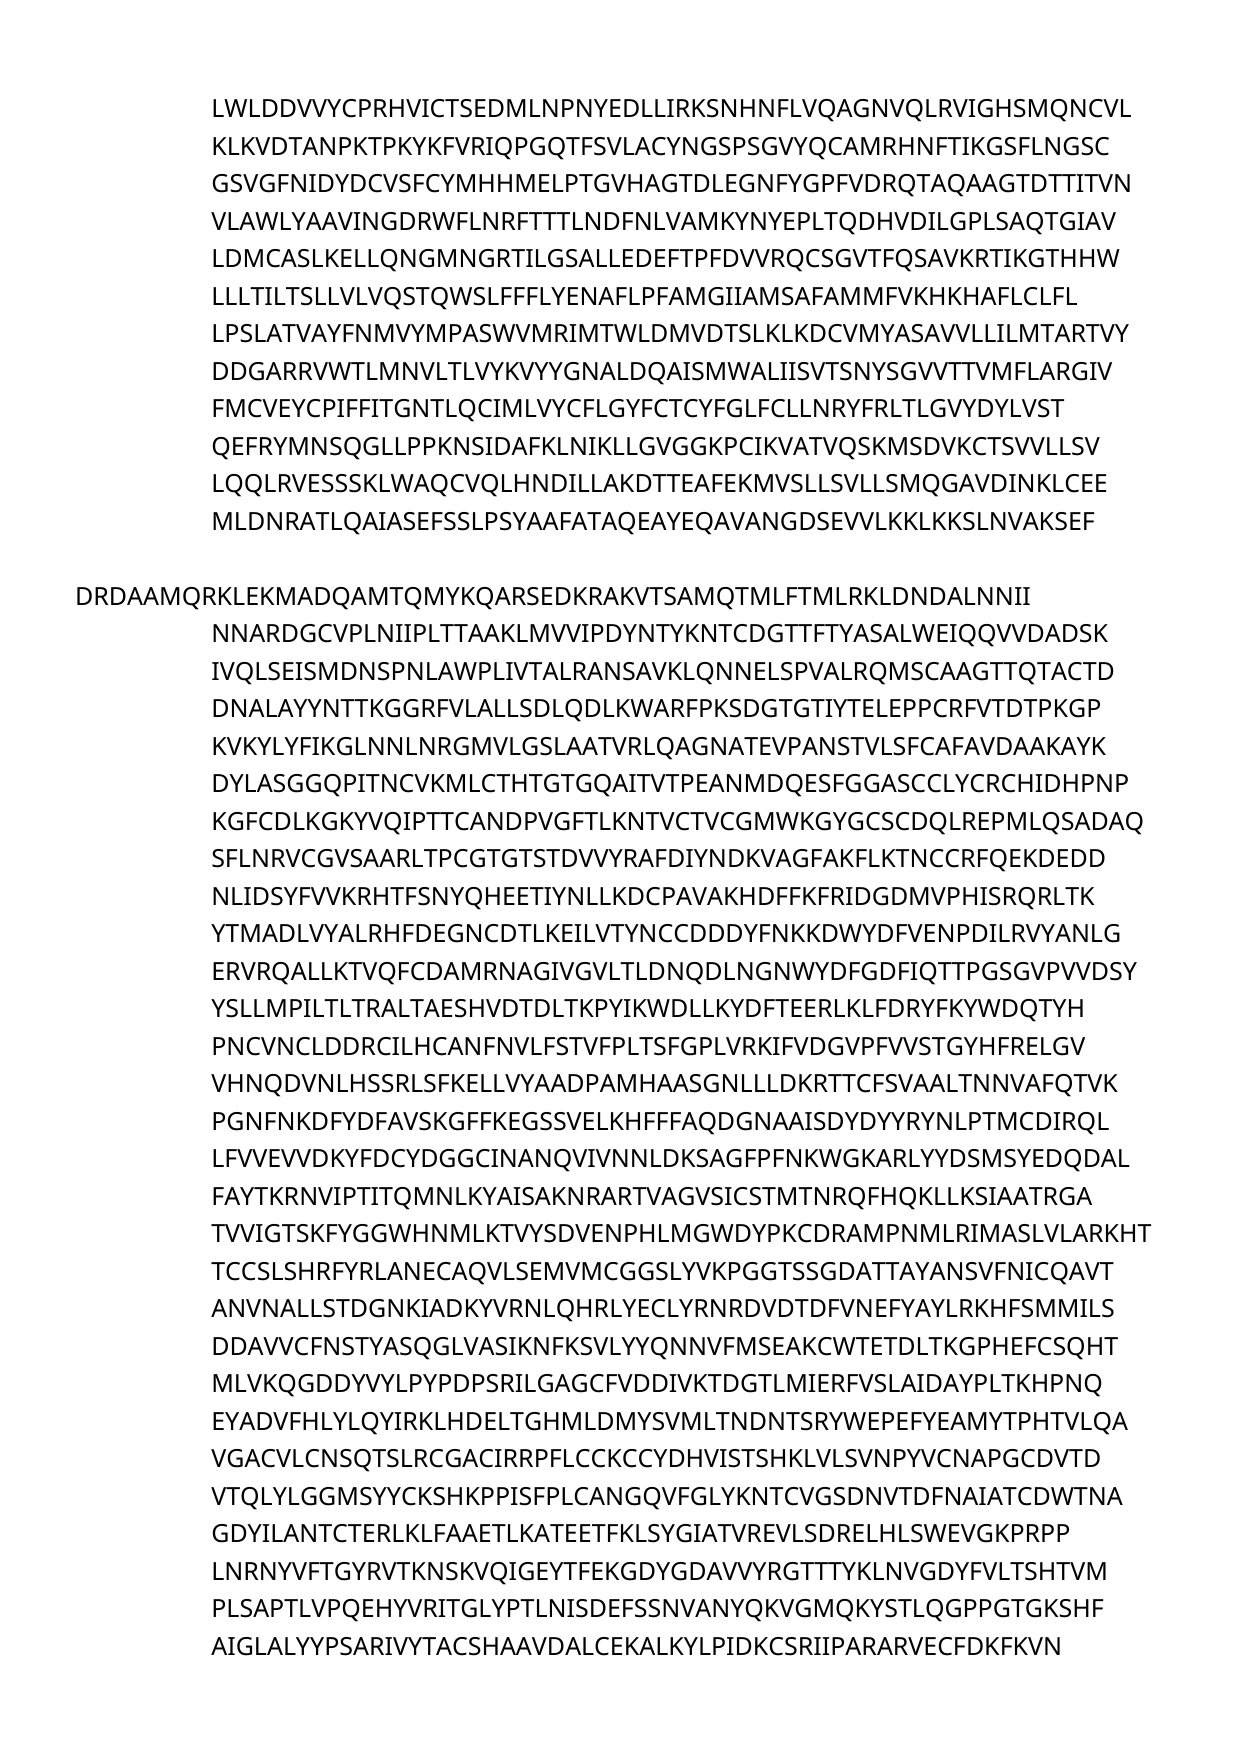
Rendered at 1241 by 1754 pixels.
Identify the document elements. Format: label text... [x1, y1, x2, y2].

text FMCVEYCPIFFITGNTLQCIMLVYCFLGYFCTCYFGLFCLLNRYFRLTLGVYDYLVST [75, 389, 1165, 427]
text PNCVNCLDDRCILHCANFNVLFSTVFPLTSFGPLVRKIFVDGVPFVVSTGYHFRELGV [75, 1027, 1165, 1064]
text IVQLSEISMDNSPNLAWPLIVTALRANSAVKLQNNELSPVALRQMSCAAGTTQTACTD [75, 652, 1165, 689]
text PGNFNKDFYDFAVSKGFFKEGSSVELKHFFFAQDGNAAISDYDYYRYNLPTMCDIRQL [75, 1102, 1165, 1139]
text VTQLYLGGMSYYCKSHKPPISFPLCANGQVFGLYKNTCVGSDNVTDFNAIATCDWTNA [75, 1477, 1165, 1514]
text VLAWLYAAVINGDRWFLNRFTTTLNDFNLVAMKYNYEPLTQDHVDILGPLSAQTGIAV [75, 202, 1165, 239]
text YSLLMPILTLTRALTAESHVDTDLTKPYIKWDLLKYDFTEERLKLFDRYFKYWDQTYH [75, 989, 1165, 1027]
text LDMCASLKELLQNGMNGRTILGSALLEDEFTPFDVVRQCSGVTFQSAVKRTIKGTHHW [75, 239, 1165, 277]
text KGFCDLKGKYVQIPTTCANDPVGFTLKNTVCTVCGMWKGYGCSCDQLREPMLQSADAQ [75, 802, 1165, 839]
text GDYILANTCTERLKLFAAETLKATEETFKLSYGIATVREVLSDRELHLSWEVGKPRPP [75, 1514, 1165, 1552]
text LFVVEVVDKYFDCYDGGCINANQVIVNNLDKSAGFPFNKWGKARLYYDSMSYEDQDAL [75, 1139, 1165, 1177]
text DNALAYYNTTKGGRFVLALLSDLQDLKWARFPKSDGTGTIYTELEPPCRFVTDTPKGP [75, 689, 1165, 727]
text LPSLATVAYFNMVYMPASWVMRIMTWLDMVDTSLKLKDCVMYASAVVLLILMTARTVY [75, 314, 1165, 352]
text LLLTILTSLLVLVQSTQWSLFFFLYENAFLPFAMGIIAMSAFAMMFVKHKHAFLCLFL [75, 277, 1165, 314]
text FAYTKRNVIPTITQMNLKYAISAKNRARTVAGVSICSTMTNRQFHQKLLKSIAATRGA [75, 1177, 1165, 1214]
text DYLASGGQPITNCVKMLCTHTGTGQAITVTPEANMDQESFGGASCCLYCRCHIDHPNP [75, 764, 1165, 802]
text VHNQDVNLHSSRLSFKELLVYAADPAMHAASGNLLLDKRTTCFSVAALTNNVAFQTVK [75, 1064, 1165, 1102]
text KVKYLYFIKGLNNLNRGMVLGSLAATVRLQAGNATEVPANSTVLSFCAFAVDAAKAYK [75, 727, 1165, 764]
text GSVGFNIDYDCVSFCYMHHMELPTGVHAGTDLEGNFYGPFVDRQTAQAAGTDTTITVN [75, 164, 1165, 202]
text LNRNYVFTGYRVTKNSKVQIGEYTFEKGDYGDAVVYRGTTTYKLNVGDYFVLTSHTVM [75, 1552, 1165, 1589]
text AIGLALYYPSARIVYTACSHAAVDALCEKALKYLPIDKCSRIIPARARVECFDKFKVN [75, 1627, 1165, 1664]
text QEFRYMNSQGLLPPKNSIDAFKLNIKLLGVGGKPCIKVATVQSKMSDVKCTSVVLLSV [75, 427, 1165, 464]
text VGACVLCNSQTSLRCGACIRRPFLCCKCCYDHVISTSHKLVLSVNPYVCNAPGCDVTD [75, 1439, 1165, 1477]
text LQQLRVESSSKLWAQCVQLHNDILLAKDTTEAFEKMVSLLSVLLSMQGAVDINKLCEE [75, 464, 1165, 502]
text TVVIGTSKFYGGWHNMLKTVYSDVENPHLMGWDYPKCDRAMPNMLRIMASLVLARKHT [75, 1214, 1165, 1252]
text MLVKQGDDYVYLPYPDPSRILGAGCFVDDIVKTDGTLMIERFVSLAIDAYPLTKHPNQ [75, 1364, 1165, 1402]
text EYADVFHLYLQYIRKLHDELTGHMLDMYSVMLTNDNTSRYWEPEFYEAMYTPHTVLQA [75, 1402, 1165, 1439]
text TCCSLSHRFYRLANECAQVLSEMVMCGGSLYVKPGGTSSGDATTAYANSVFNICQAVT [75, 1252, 1165, 1289]
text LWLDDVVYCPRHVICTSEDMLNPNYEDLLIRKSNHNFLVQAGNVQLRVIGHSMQNCVL [75, 89, 1165, 127]
text ERVRQALLKTVQFCDAMRNAGIVGVLTLDNQDLNGNWYDFGDFIQTTPGSGVPVVDSY [75, 952, 1165, 989]
text MLDNRATLQAIASEFSSLPSYAAFATAQEAYEQAVANGDSEVVLKKLKKSLNVAKSEF [75, 502, 1165, 539]
text KLKVDTANPKTPKYKFVRIQPGQTFSVLACYNGSPSGVYQCAMRHNFTIKGSFLNGSC [75, 127, 1165, 164]
text ANVNALLSTDGNKIADKYVRNLQHRLYECLYRNRDVDTDFVNEFYAYLRKHFSMMILS [75, 1289, 1165, 1327]
text PLSAPTLVPQEHYVRITGLYPTLNISDEFSSNVANYQKVGMQKYSTLQGPPGTGKSHF [75, 1589, 1165, 1627]
text SFLNRVCGVSAARLTPCGTGTSTDVVYRAFDIYNDKVAGFAKFLKTNCCRFQEKDEDD [75, 839, 1165, 877]
text DDGARRVWTLMNVLTLVYKVYYGNALDQAISMWALIISVTSNYSGVVTTVMFLARGIV [75, 352, 1165, 389]
text NNARDGCVPLNIIPLTTAAKLMVVIPDYNTYKNTCDGTTFTYASALWEIQQVVDADSK [75, 614, 1165, 652]
text NLIDSYFVVKRHTFSNYQHEETIYNLLKDCPAVAKHDFFKFRIDGDMVPHISRQRLTK [75, 877, 1165, 914]
text YTMADLVYALRHFDEGNCDTLKEILVTYNCCDDDYFNKKDWYDFVENPDILRVYANLG [75, 914, 1165, 952]
text DDAVVCFNSTYASQGLVASIKNFKSVLYYQNNVFMSEAKCWTETDLTKGPHEFCSQHT [75, 1327, 1165, 1364]
text DRDAAMQRKLEKMADQAMTQMYKQARSEDKRAKVTSAMQTMLFTMLRKLDNDALNNII [75, 539, 1165, 614]
